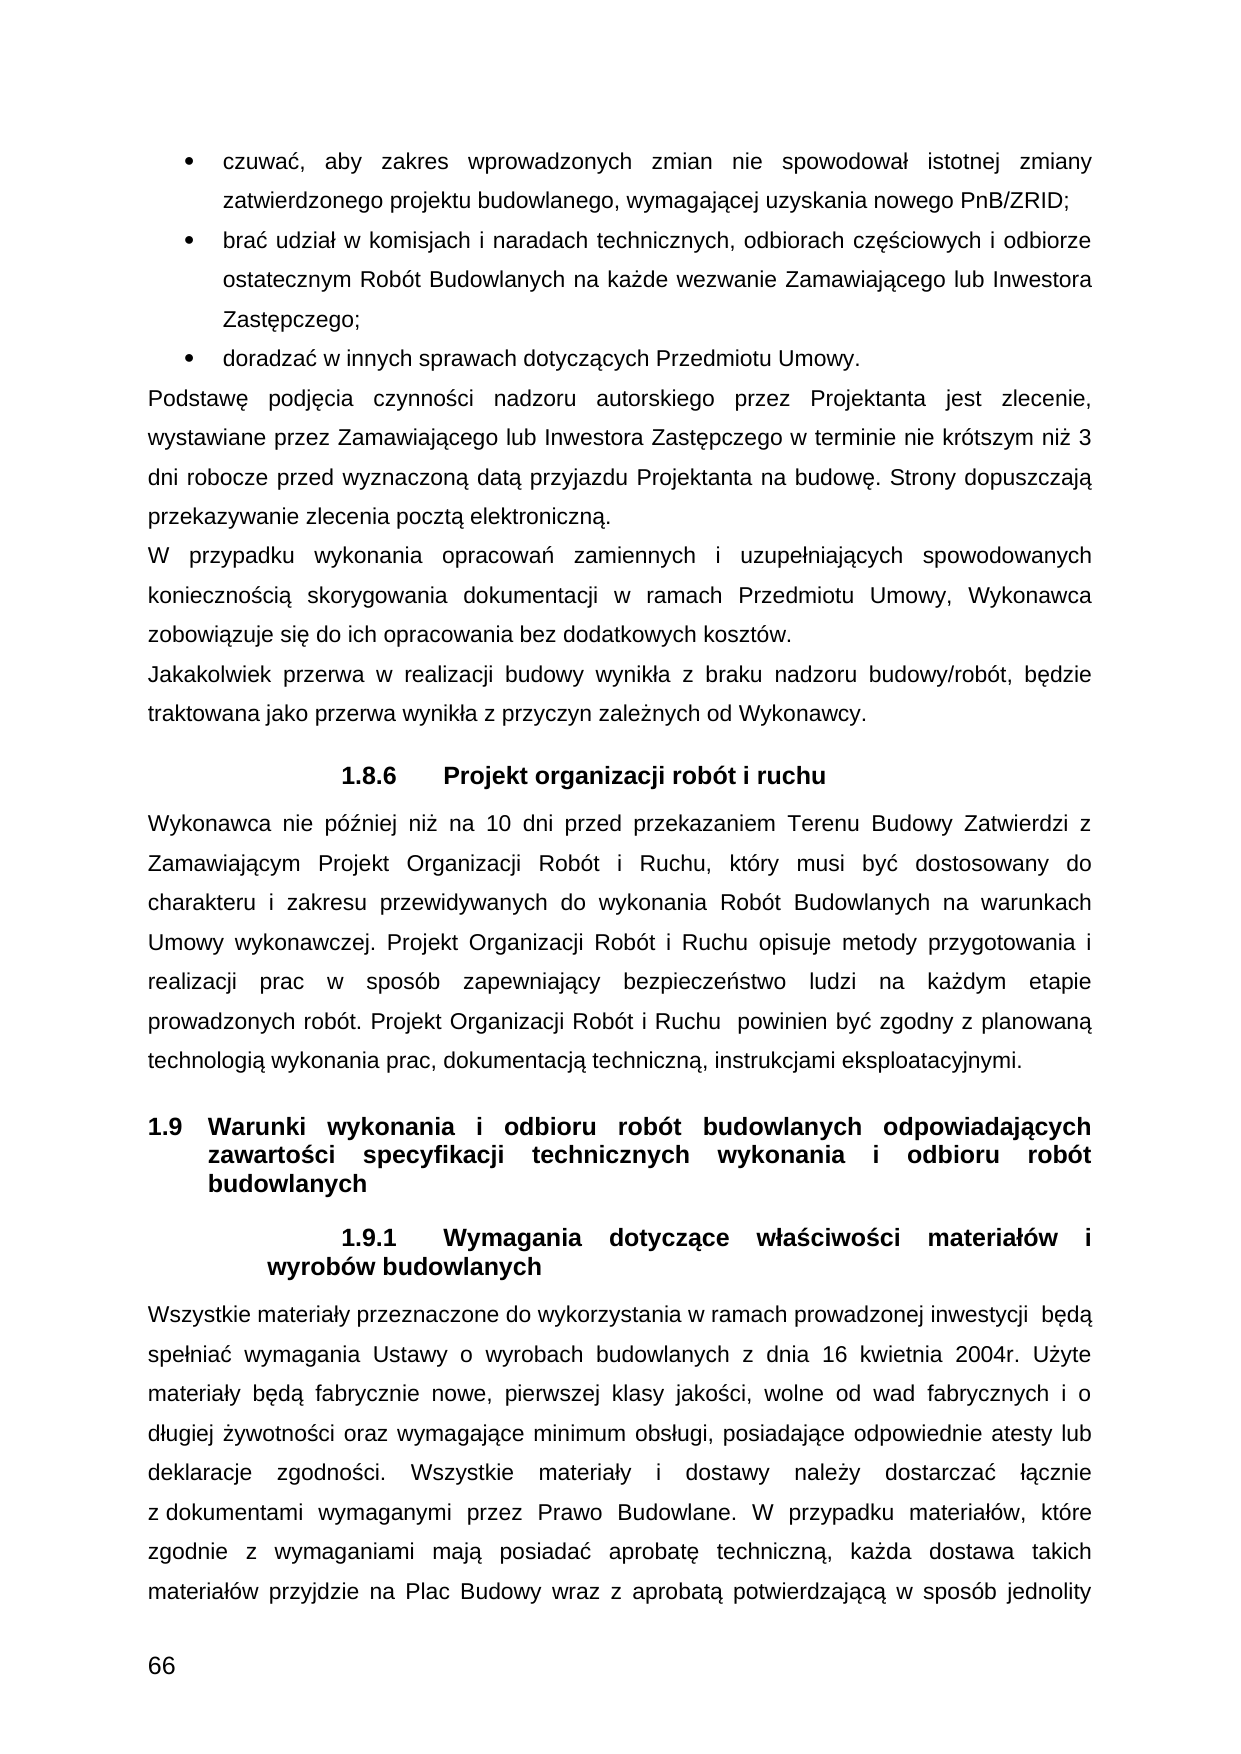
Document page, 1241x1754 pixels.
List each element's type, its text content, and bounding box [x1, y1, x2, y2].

subtitle Warunki wykonania i odbioru robót budowlanych odpowiadających zawartości specyfikacji technicznych wykonania i odbioru robót budowlanych [148, 1112, 1092, 1198]
text Jakakolwiek przerwa w realizacji budowy wynikła z braku nadzoru budowy/robót, będzie traktowana jako przerwa wynikła z przyczyn zależnych od Wykonawcy. [148, 661, 1092, 727]
list brać udział w komisjach i naradach technicznych, odbiorach częściowych i odbiorze ostatecznym Robót Budowlanych na każde wezwanie Zamawiającego lub Inwestora Zastępczego; [185, 227, 1092, 332]
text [148, 1301, 1092, 1604]
subtitle Wymagania dotyczące właściwości materiałów i wyrobów budowlanych [267, 1223, 1092, 1280]
text Wykonawca nie później niż na 10 dni przed przekazaniem Terenu Budowy Zatwierdzi z Zamawiającym Projekt Organizacji Robót i Ruchu, który musi być dostosowany do charakteru i zakresu przewidywanych do wykonania Robót Budowlanych na warunkach Umowy wykonawczej. Projekt Organizacji Robót i Ruchu opisuje metody przygotowania i realizacji prac w sposób zapewniający bezpieczeństwo ludzi na każdym etapie prowadzonych robót. Projekt Organizacji Robót i Ruchu powinien być zgodny z planowaną technologią wykonania prac, dokumentacją techniczną, instrukcjami eksploatacyjnymi. [148, 810, 1092, 1073]
text W przypadku wykonania opracowań zamiennych i uzupełniających spowodowanych koniecznością skorygowania dokumentacji w ramach Przedmiotu Umowy, Wykonawca zobowiązuje się do ich opracowania bez dodatkowych kosztów. [148, 542, 1092, 648]
subtitle Projekt organizacji robót i ruchu [267, 761, 1092, 789]
list czuwać, aby zakres wprowadzonych zmian nie spowodował istotnej zmiany zatwierdzonego projektu budowlanego, wymagającej uzyskania nowego PnB/ZRID; [185, 148, 1092, 213]
text Podstawę podjęcia czynności nadzoru autorskiego przez Projektanta jest zlecenie, wystawiane przez Zamawiającego lub Inwestora Zastępczego w terminie nie krótszym niż 3 dni robocze przed wyznaczoną datą przyjazdu Projektanta na budowę. Strony dopuszczają przekazywanie zlecenia pocztą elektroniczną. [148, 384, 1092, 529]
list doradzać w innych sprawach dotyczących Przedmiotu Umowy. [185, 345, 1092, 371]
